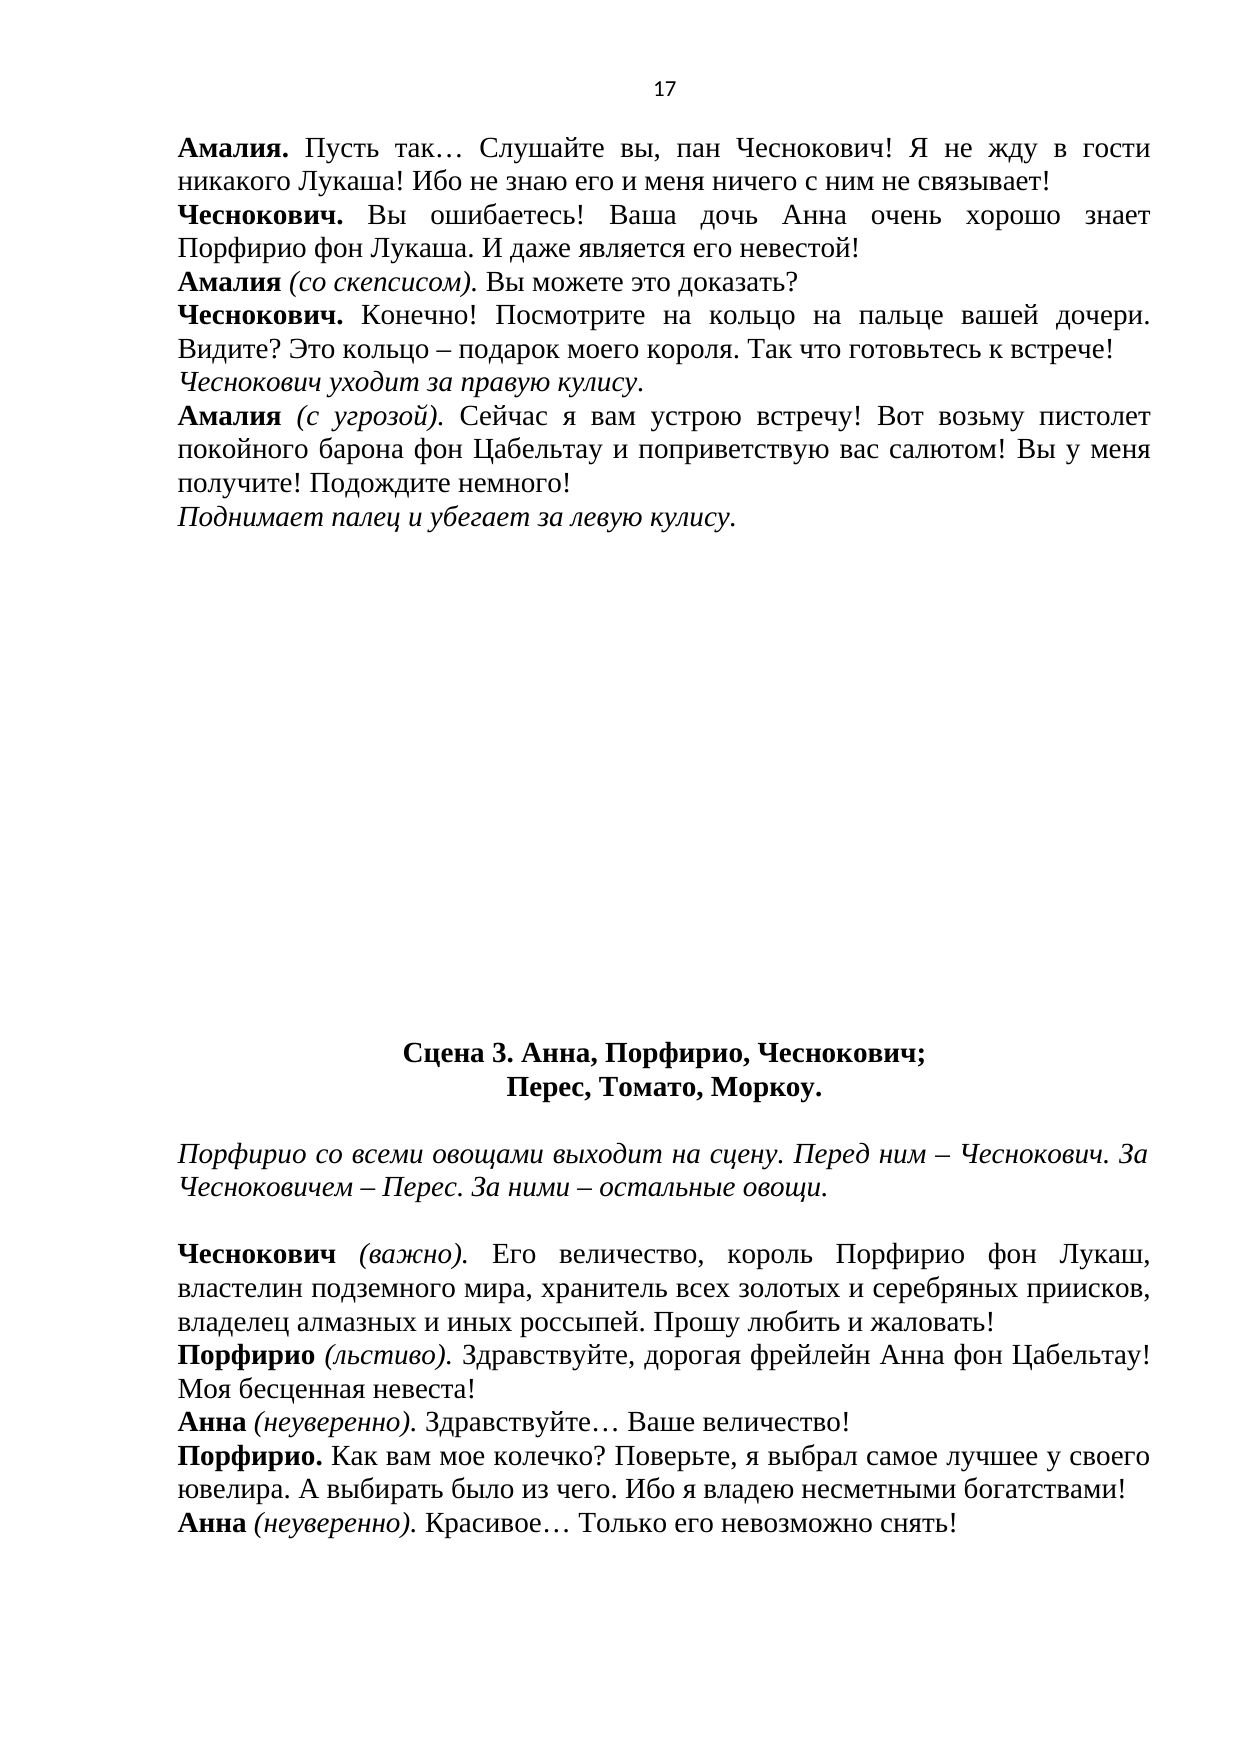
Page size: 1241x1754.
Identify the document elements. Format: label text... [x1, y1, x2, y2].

text Чеснокович (важно). Его величество, король Порфирио фон Лукаш, властелин подземного мира, хранитель всех золотых и серебряных приисков, владелец алмазных и иных россыпей. Прошу любить и жаловать! [177, 1237, 1152, 1337]
text Перес, Томато, Моркоу. [177, 1069, 1152, 1102]
text Анна (неуверенно). Здравствуйте… Ваше величество! [177, 1404, 1152, 1438]
text Чеснокович. Вы ошибаетесь! Ваша дочь Анна очень хорошо знает Порфирио фон Лукаша. И даже является его невестой! [177, 197, 1152, 264]
text Порфирио (льстиво). Здравствуйте, дорогая фрейлейн Анна фон Цабельтау! Моя бесценная невеста! [177, 1337, 1152, 1404]
text Амалия. Пусть так… Слушайте вы, пан Чеснокович! Я не жду в гости никакого Лукаша! Ибо не знаю его и меня ничего с ним не связывает! [177, 130, 1152, 197]
text Чеснокович. Конечно! Посмотрите на кольцо на пальце вашей дочери. Видите? Это кольцо – подарок моего короля. Так что готовьтесь к встрече! [177, 297, 1152, 364]
text Поднимает палец и убегает за левую кулису. [177, 499, 1152, 532]
text Порфирио. Как вам мое колечко? Поверьте, я выбрал самое лучшее у своего ювелира. А выбирать было из чего. Ибо я владею несметными богатствами! [177, 1438, 1152, 1505]
text Чеснокович уходит за правую кулису. [177, 364, 1152, 398]
text Анна (неуверенно). Красивое… Только его невозможно снять! [177, 1505, 1152, 1538]
text Сцена 3. Анна, Порфирио, Чеснокович; [177, 1035, 1152, 1069]
text Амалия (со скепсисом). Вы можете это доказать? [177, 264, 1152, 297]
text Амалия (с угрозой). Сейчас я вам устрою встречу! Вот возьму пистолет покойного барона фон Цабельтау и поприветствую вас салютом! Вы у меня получите! Подождите немного! [177, 398, 1152, 499]
text Порфирио со всеми овощами выходит на сцену. Перед ним – Чеснокович. За Чесноковичем – Перес. За ними – остальные овощи. [177, 1136, 1152, 1203]
